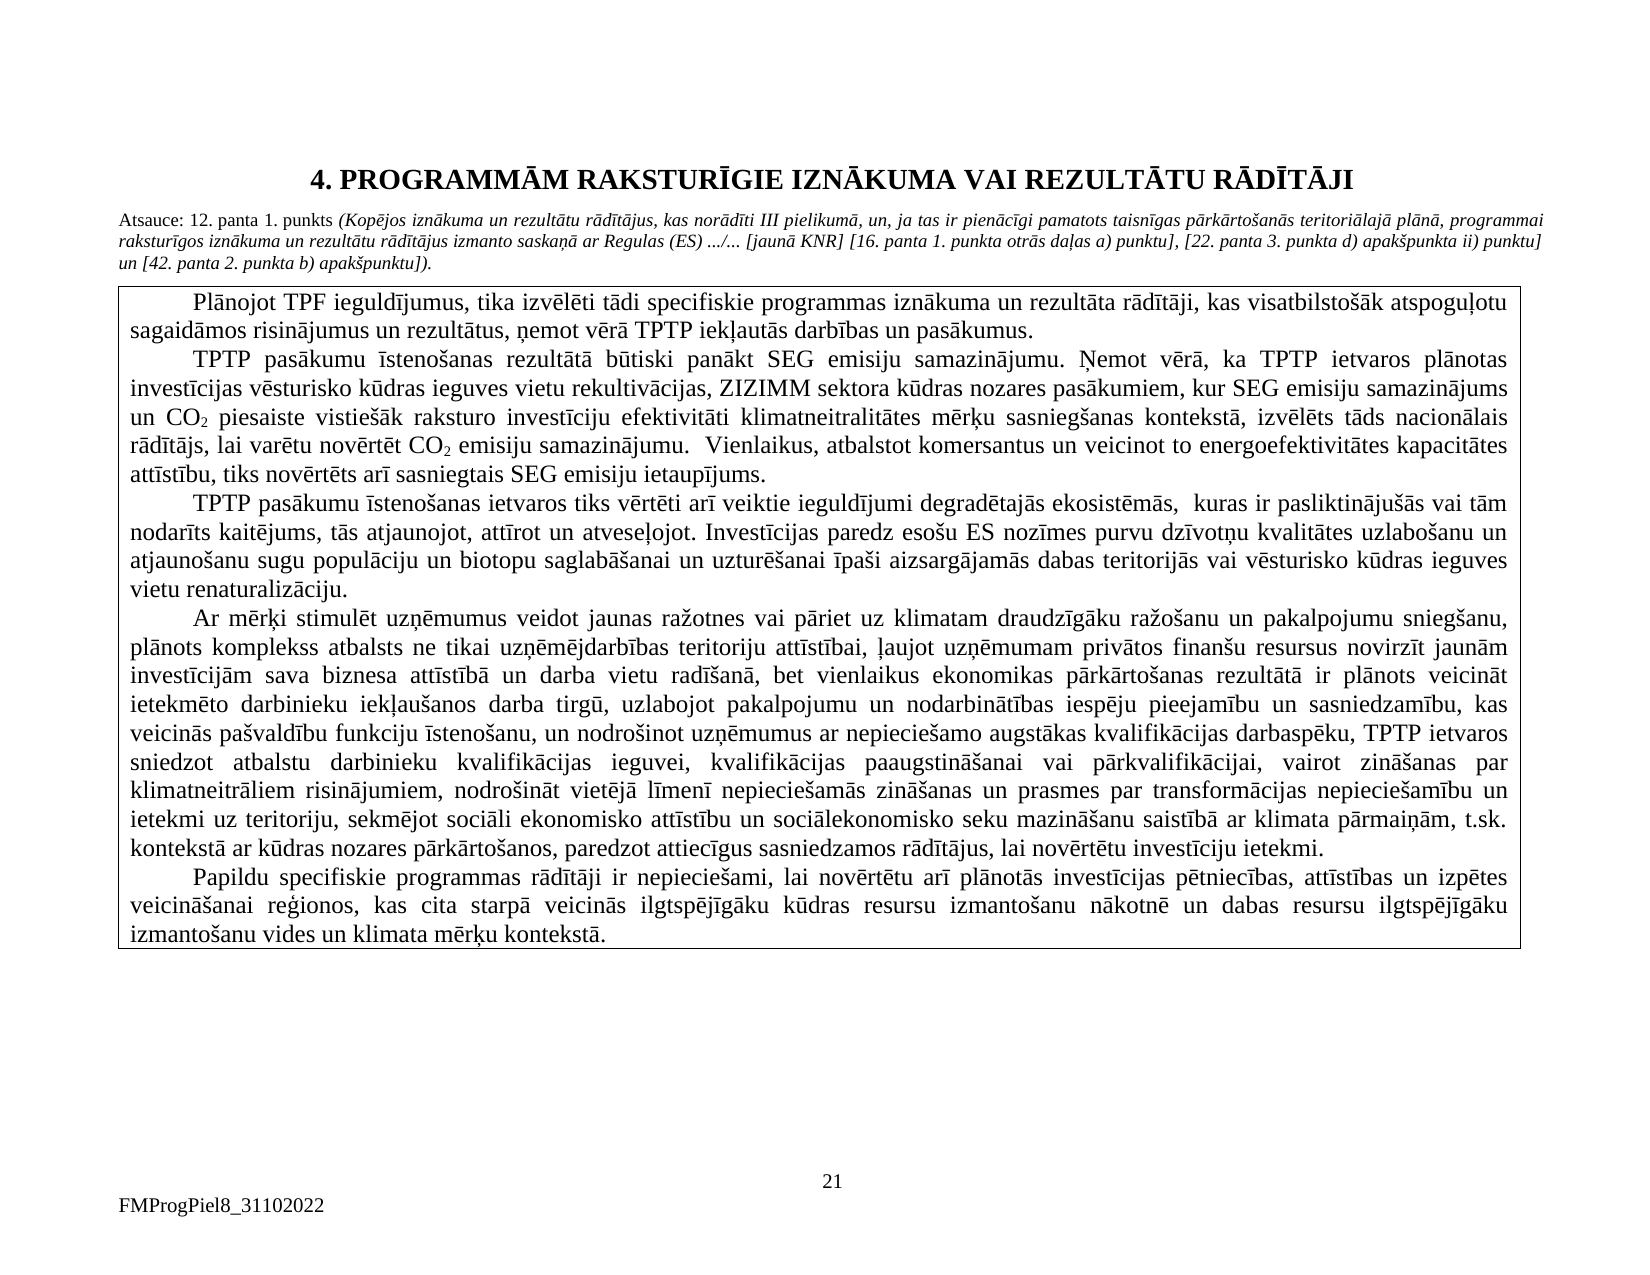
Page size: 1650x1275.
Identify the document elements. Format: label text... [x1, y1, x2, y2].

text Atsauce: 12. panta 1. punkts (Kopējos iznākuma un rezultātu rādītājus, kas norādīti III pielikumā, un, ja tas ir pienācīgi pamatots taisnīgas pārkārtošanās teritoriālajā plānā, programmai raksturīgos iznākuma un rezultātu rādītājus izmanto saskaņā ar Regulas (ES) .../... [jaunā KNR] [16. panta 1. punkta otrās daļas a) punktu], [22. panta 3. punkta d) apakšpunkta ii) punktu] un [42. panta 2. punkta b) apakšpunktu]). [118, 208, 1547, 273]
table_header Plānojot TPF ieguldījumus, tika izvēlēti tādi specifiskie programmas iznākuma un rezultāta rādītāji, kas visatbilstošāk atspoguļotu sagaidāmos risinājumus un rezultātus, ņemot vērā TPTP iekļautās darbības un pasākumus. TPTP pasākumu īstenošanas rezultātā būtiski panākt SEG emisiju samazinājumu. Ņemot vērā, ka TPTP ietvaros plānotas investīcijas vēsturisko kūdras ieguves vietu rekultivācijas, ZIZIMM sektora kūdras nozares pasākumiem, kur SEG emisiju samazinājums un CO2 piesaiste vistiešāk raksturo investīciju efektivitāti klimatneitralitātes mērķu sasniegšanas kontekstā, izvēlēts tāds nacionālais rādītājs, lai varētu novērtēt CO2 emisiju samazinājumu. Vienlaikus, atbalstot komersantus un veicinot to energoefektivitātes kapacitātes attīstību, tiks novērtēts arī sasniegtais SEG emisiju ietaupījums. TPTP pasākumu īstenošanas ietvaros tiks vērtēti arī veiktie ieguldījumi degradētajās ekosistēmās, kuras ir pasliktinājušās vai tām nodarīts kaitējums, tās atjaunojot, attīrot un atveseļojot. Investīcijas paredz esošu ES nozīmes purvu dzīvotņu kvalitātes uzlabošanu un atjaunošanu sugu populāciju un biotopu saglabāšanai un uzturēšanai īpaši aizsargājamās dabas teritorijās vai vēsturisko kūdras ieguves vietu renaturalizāciju. Ar mērķi stimulēt uzņēmumus veidot jaunas ražotnes vai pāriet uz klimatam draudzīgāku ražošanu un pakalpojumu sniegšanu, plānots komplekss atbalsts ne tikai uzņēmējdarbības teritoriju attīstībai, ļaujot uzņēmumam privātos finanšu resursus novirzīt jaunām investīcijām sava biznesa attīstībā un darba vietu radīšanā, bet vienlaikus ekonomikas pārkārtošanas rezultātā ir plānots veicināt ietekmēto darbinieku iekļaušanos darba tirgū, uzlabojot pakalpojumu un nodarbinātības iespēju pieejamību un sasniedzamību, kas veicinās pašvaldību funkciju īstenošanu, un nodrošinot uzņēmumus ar nepieciešamo augstākas kvalifikācijas darbaspēku, TPTP ietvaros sniedzot atbalstu darbinieku kvalifikācijas ieguvei, kvalifikācijas paaugstināšanai vai pārkvalifikācijai, vairot zināšanas par klimatneitrāliem risinājumiem, nodrošināt vietējā līmenī nepieciešamās zināšanas un prasmes par transformācijas nepieciešamību un ietekmi uz teritoriju, sekmējot sociāli ekonomisko attīstību un sociālekonomisko seku mazināšanu saistībā ar klimata pārmaiņām, t.sk. kontekstā ar kūdras nozares pārkārtošanos, paredzot attiecīgus sasniedzamos rādītājus, lai novērtētu investīciju ietekmi. Papildu specifiskie programmas rādītāji ir nepieciešami, lai novērtētu arī plānotās investīcijas pētniecības, attīstības un izpētes veicināšanai reģionos, kas cita starpā veicinās ilgtspējīgāku kūdras resursu izmantošanu nākotnē un dabas resursu ilgtspējīgāku izmantošanu vides un klimata mērķu kontekstā. [119, 287, 1520, 948]
text 4. PROGRAMMĀM RAKSTURĪGIE IZNĀKUMA VAI REZULTĀTU RĀDĪTĀJI [118, 162, 1547, 196]
